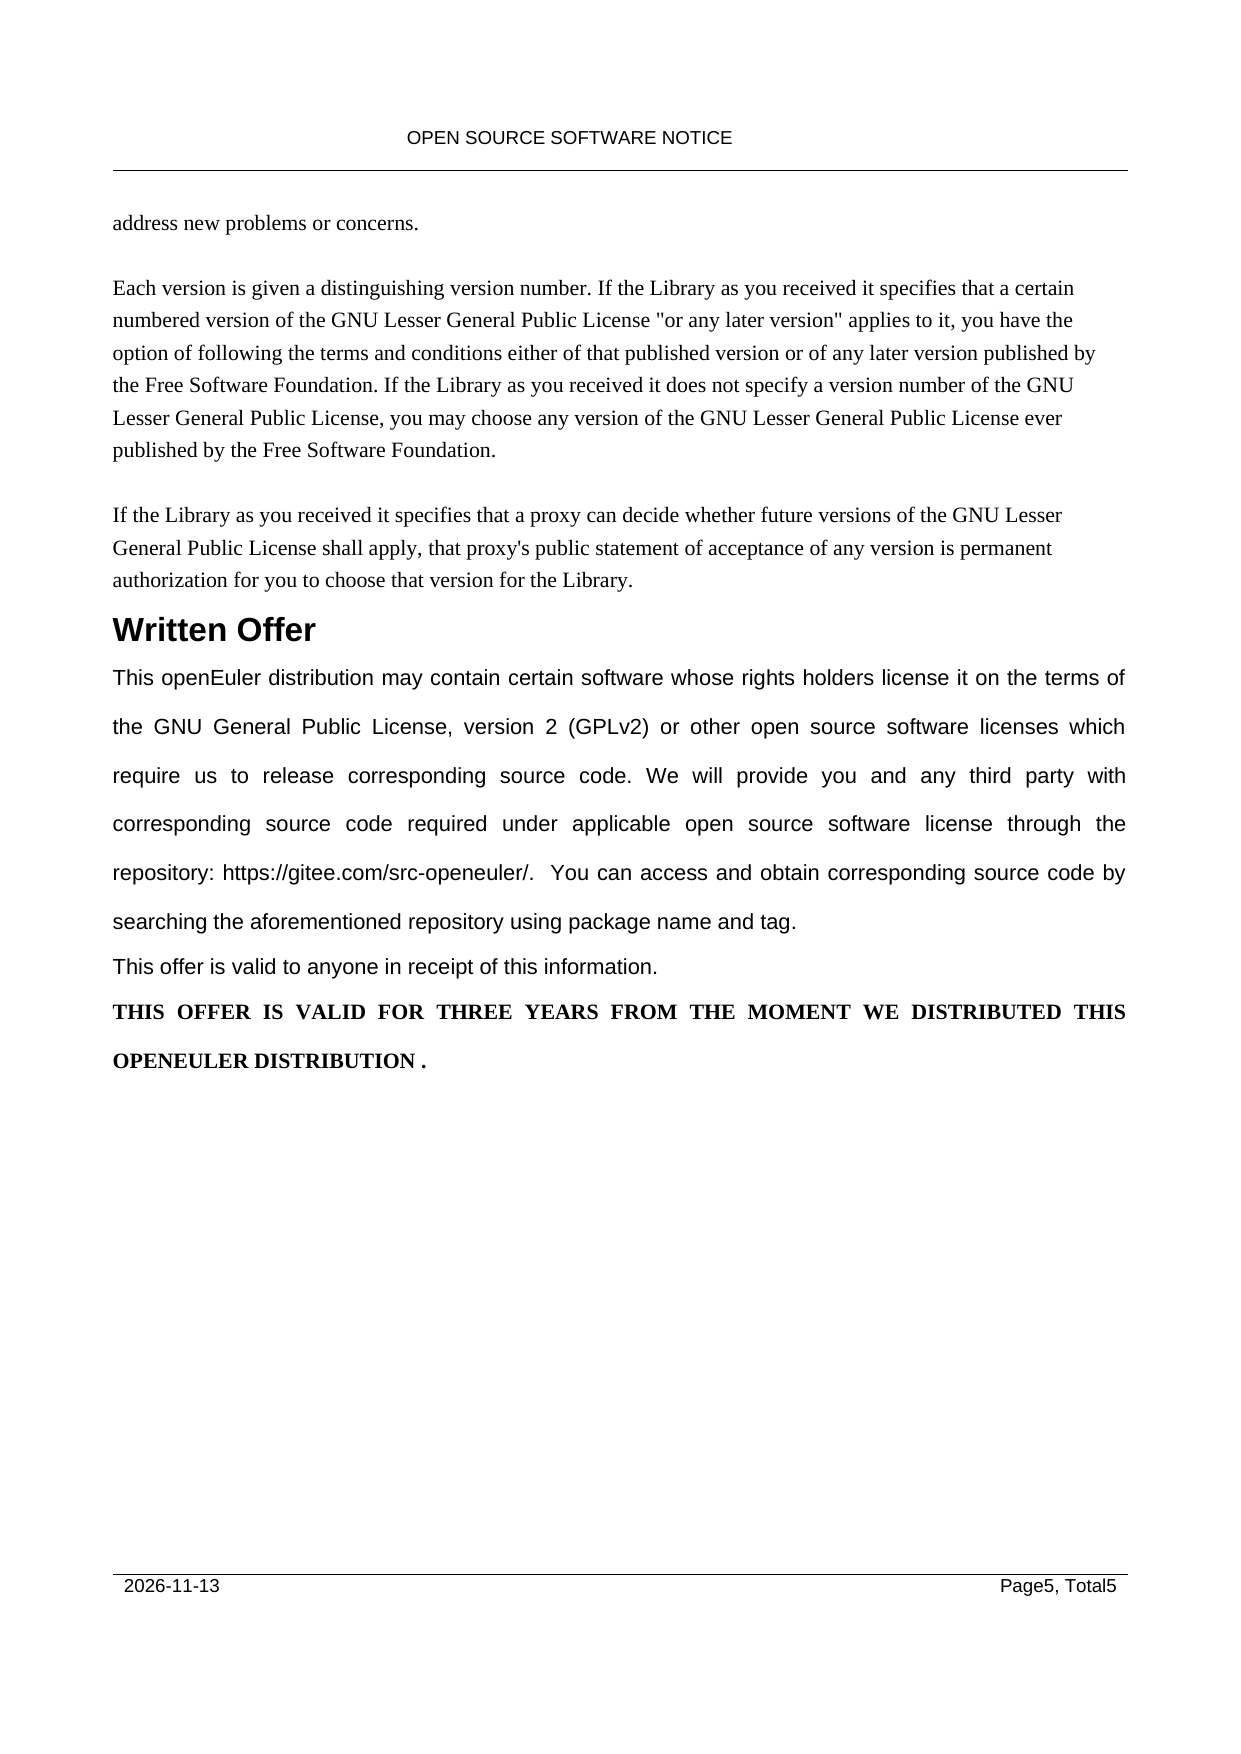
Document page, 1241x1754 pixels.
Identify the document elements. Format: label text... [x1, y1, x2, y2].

text This offer is valid to anyone in receipt of this information. [112, 950, 1128, 983]
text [112, 206, 1128, 596]
text THIS OFFER IS VALID FOR THREE YEARS FROM THE MOMENT WE DISTRIBUTED THIS OPENEULER DISTRIBUTION . [112, 995, 1128, 1077]
text This openEuler distribution may contain certain software whose rights holders license it on the terms of the GNU General Public License, version 2 (GPLv2) or other open source software licenses which require us to release corresponding source code. We will provide you and any third party with corresponding source code required under applicable open source software license through the repository: https://gitee.com/src-openeuler/. You can access and obtain corresponding source code by searching the aforementioned repository using package name and tag. [112, 661, 1128, 938]
text Written Offer [112, 596, 1128, 661]
